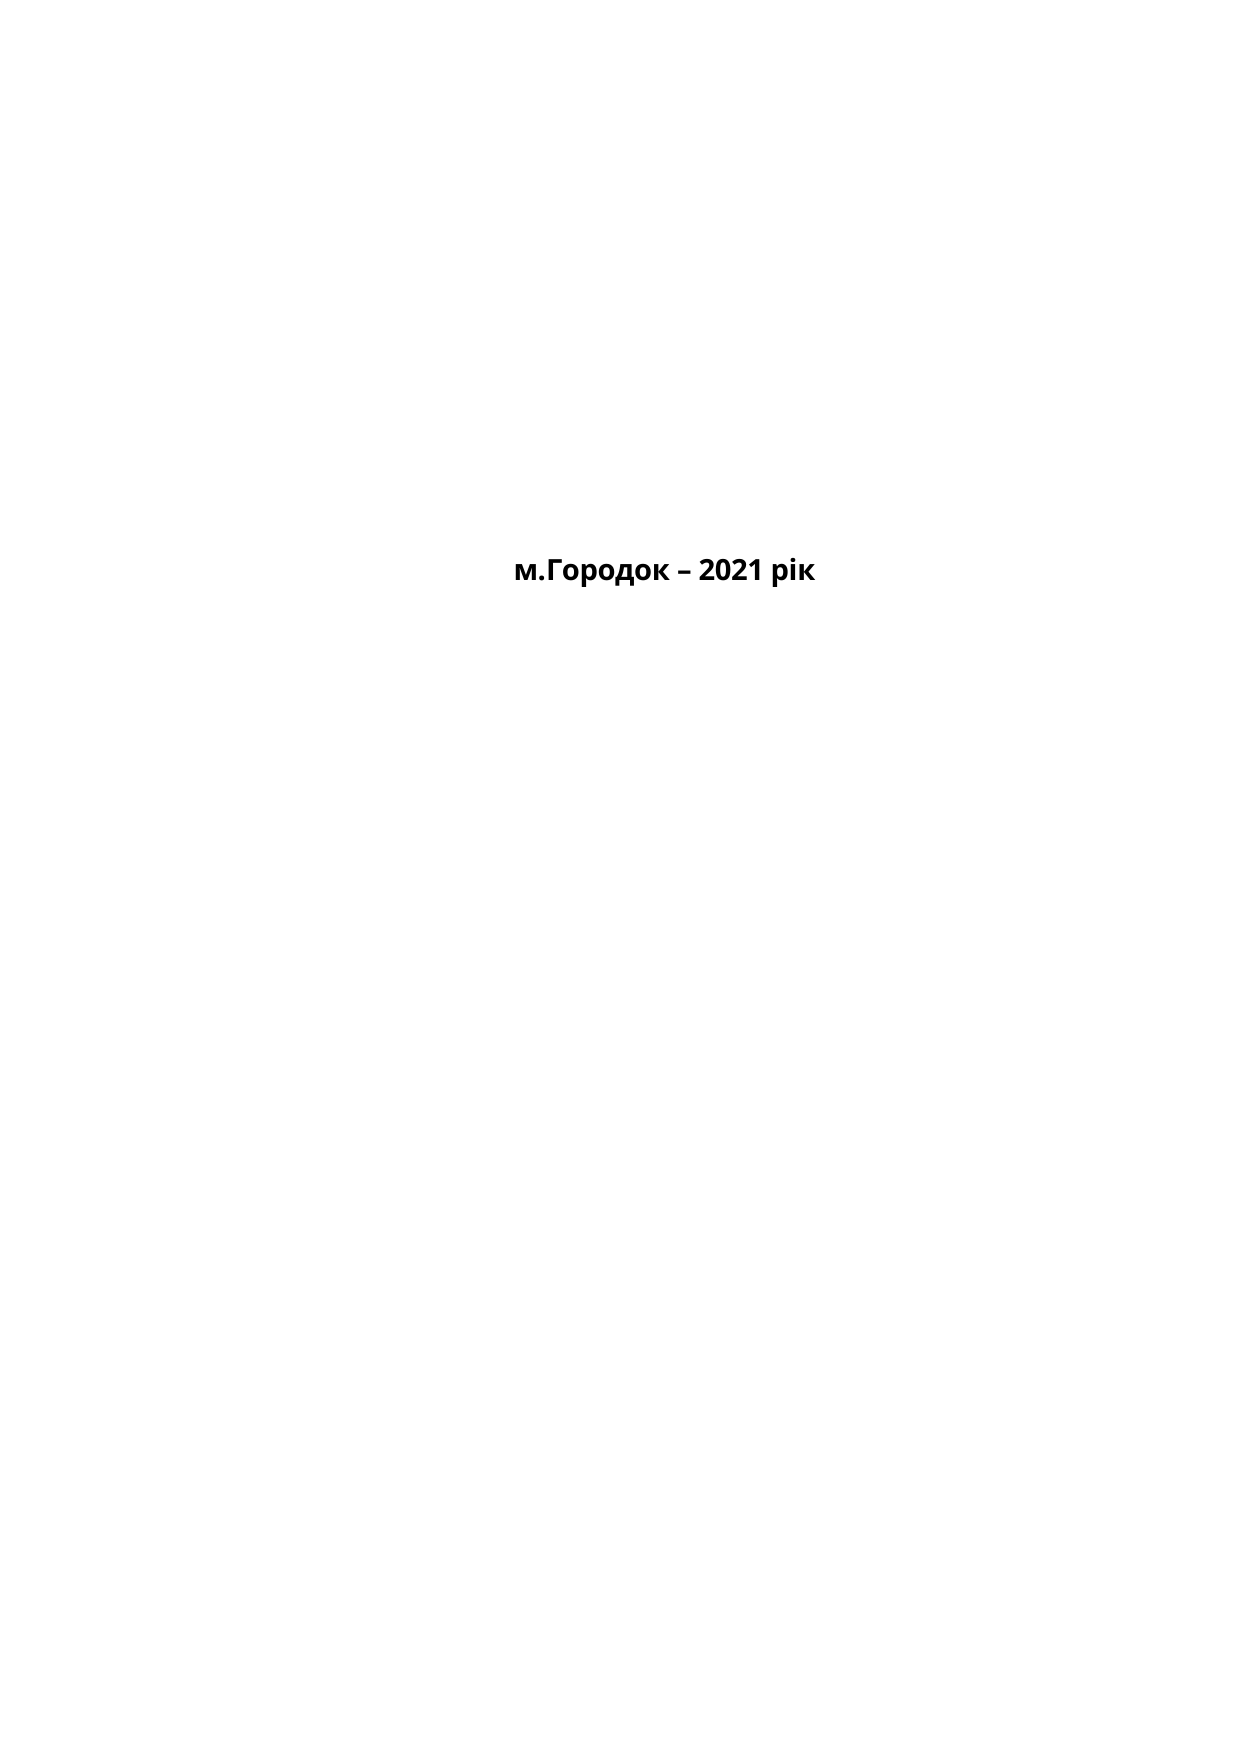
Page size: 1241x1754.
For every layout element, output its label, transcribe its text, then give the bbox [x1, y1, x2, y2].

text м.Городок – 2021 рік [177, 549, 1152, 589]
